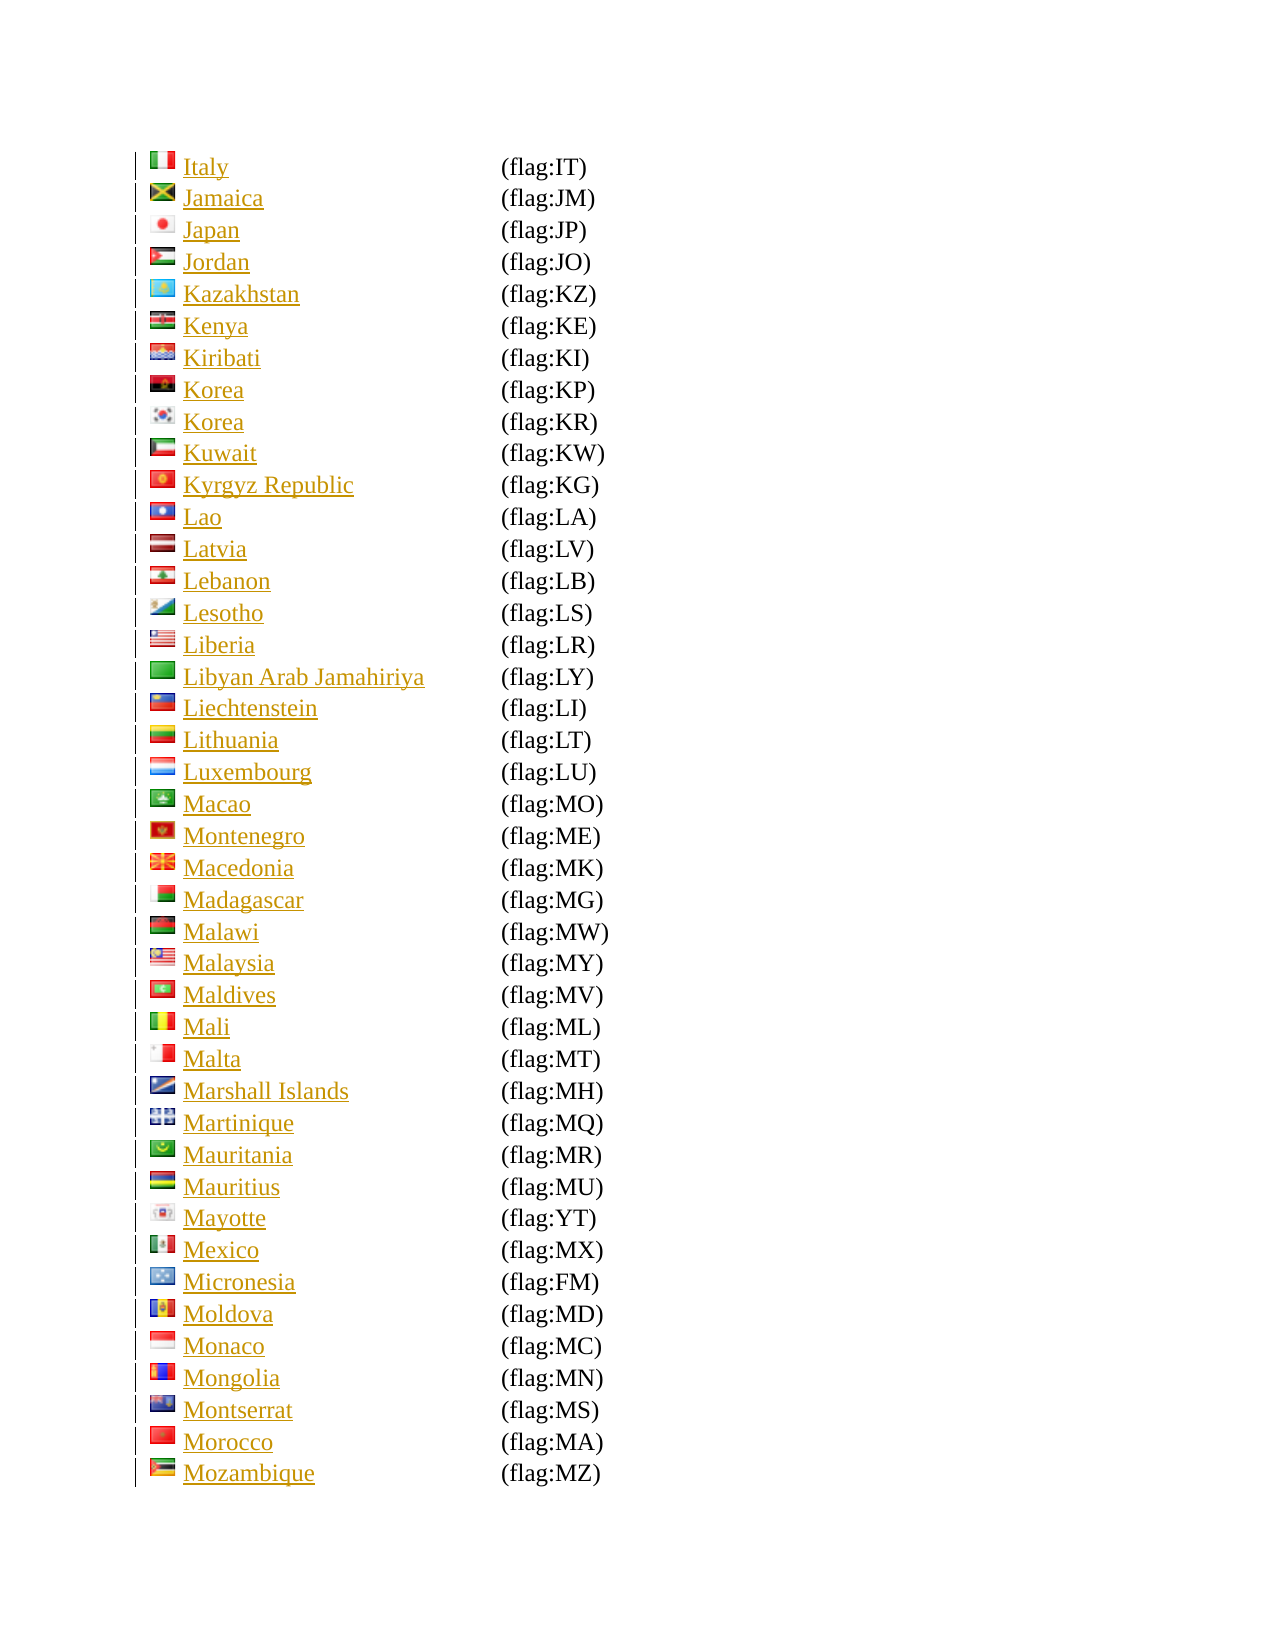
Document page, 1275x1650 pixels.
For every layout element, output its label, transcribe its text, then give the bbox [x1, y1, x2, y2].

table_cell (flag:LS) [499, 596, 615, 628]
table_cell [149, 1393, 181, 1425]
table_cell [181, 596, 499, 628]
table_cell [181, 692, 499, 724]
table_cell [181, 851, 499, 883]
picture [150, 789, 176, 807]
table_cell (flag:MO) [499, 788, 615, 819]
table_cell (flag:IT) [499, 150, 615, 182]
table_cell [181, 1011, 499, 1042]
picture [150, 1044, 176, 1062]
table_cell (flag:ML) [499, 1011, 615, 1042]
table_cell (flag:LV) [499, 533, 615, 564]
table_cell (flag:LA) [499, 501, 615, 532]
table_cell (flag:LY) [499, 660, 615, 692]
picture [150, 980, 176, 998]
picture [150, 630, 176, 647]
picture [150, 1458, 176, 1476]
table_cell (flag:MA) [499, 1425, 615, 1457]
table_cell [181, 915, 499, 947]
table_cell (flag:MS) [499, 1393, 615, 1425]
table_cell (flag:ME) [499, 819, 615, 851]
picture [150, 343, 176, 360]
picture [150, 1108, 176, 1125]
table_cell [181, 1298, 499, 1329]
picture [150, 470, 176, 488]
table_cell (flag:KZ) [499, 278, 615, 309]
picture [150, 375, 176, 392]
table_cell [149, 1266, 181, 1297]
table_cell (flag:KG) [499, 469, 615, 501]
table_cell [181, 501, 499, 532]
table_cell (flag:KP) [499, 373, 615, 405]
table_cell [149, 1074, 181, 1106]
table_cell (flag:MX) [499, 1234, 615, 1266]
picture [150, 598, 176, 615]
table_cell [181, 1266, 499, 1297]
picture [150, 1012, 176, 1030]
table_cell [181, 246, 499, 277]
table_cell [149, 1457, 181, 1489]
table_cell [149, 883, 181, 915]
table_cell [149, 947, 181, 979]
table_cell [149, 724, 181, 756]
table_cell [149, 405, 181, 437]
picture [150, 725, 176, 743]
picture [150, 916, 176, 934]
picture [150, 183, 176, 201]
table_cell (flag:MH) [499, 1074, 615, 1106]
table_cell (flag:KI) [499, 341, 615, 373]
table_cell [149, 373, 181, 405]
table_cell [149, 1043, 181, 1074]
table_cell (flag:MV) [499, 979, 615, 1011]
table_cell (flag:MG) [499, 883, 615, 915]
picture [150, 821, 176, 839]
picture [150, 1395, 176, 1412]
table_cell [149, 533, 181, 564]
picture [150, 693, 176, 711]
table_cell [181, 1138, 499, 1170]
table_cell (flag:LR) [499, 628, 615, 660]
table_cell [149, 246, 181, 277]
table_cell [181, 628, 499, 660]
table_cell [149, 278, 181, 309]
table_cell [149, 214, 181, 246]
table_cell [149, 150, 181, 182]
table_cell [149, 596, 181, 628]
picture [150, 661, 176, 679]
table_cell (flag:MW) [499, 915, 615, 947]
table_cell (flag:MN) [499, 1361, 615, 1393]
table_cell [181, 883, 499, 915]
table_cell [149, 437, 181, 469]
picture [150, 1203, 176, 1221]
picture [150, 885, 176, 902]
table_cell [149, 1170, 181, 1202]
table_cell (flag:MR) [499, 1138, 615, 1170]
table_cell [181, 341, 499, 373]
table_cell [181, 150, 499, 182]
table_cell [181, 724, 499, 756]
table_cell (flag:JP) [499, 214, 615, 246]
table_cell [149, 1234, 181, 1266]
table_cell (flag:MK) [499, 851, 615, 883]
picture [150, 853, 176, 870]
picture [150, 948, 176, 966]
picture [150, 566, 176, 584]
table_cell [181, 1170, 499, 1202]
table_cell (flag:LI) [499, 692, 615, 724]
table_cell [149, 788, 181, 819]
table_cell [149, 341, 181, 373]
table_cell [149, 1425, 181, 1457]
table_cell [181, 1425, 499, 1457]
table_cell [181, 819, 499, 851]
table_cell [149, 1138, 181, 1170]
table_cell [181, 756, 499, 787]
picture [150, 502, 176, 520]
table_cell [149, 1106, 181, 1138]
table_cell (flag:LT) [499, 724, 615, 756]
table_cell [181, 1074, 499, 1106]
table_cell [181, 660, 499, 692]
picture [150, 247, 176, 265]
table_cell (flag:MU) [499, 1170, 615, 1202]
table_cell [181, 947, 499, 979]
table_cell (flag:MZ) [499, 1457, 615, 1489]
table_cell (flag:MC) [499, 1329, 615, 1361]
picture [150, 151, 176, 169]
table_cell [181, 469, 499, 501]
table_cell (flag:MY) [499, 947, 615, 979]
table_cell [149, 1011, 181, 1042]
picture [150, 1363, 176, 1380]
table_cell (flag:KE) [499, 309, 615, 341]
table_cell (flag:LU) [499, 756, 615, 787]
table_cell (flag:MD) [499, 1298, 615, 1329]
table_cell [149, 851, 181, 883]
picture [150, 311, 176, 329]
table_cell (flag:MQ) [499, 1106, 615, 1138]
table_cell [149, 309, 181, 341]
picture [150, 406, 176, 424]
table_cell [181, 1457, 499, 1489]
table_cell [149, 469, 181, 501]
picture [150, 757, 176, 775]
table_cell [149, 1298, 181, 1329]
picture [150, 534, 176, 552]
table_cell [181, 1393, 499, 1425]
table_cell [181, 979, 499, 1011]
table_cell [149, 692, 181, 724]
table_cell [149, 915, 181, 947]
table_cell [149, 660, 181, 692]
table_cell (flag:YT) [499, 1202, 615, 1234]
table_cell [181, 1329, 499, 1361]
picture [150, 1140, 176, 1157]
table_cell (flag:KR) [499, 405, 615, 437]
table_cell [181, 182, 499, 214]
table_cell [181, 1361, 499, 1393]
table_cell [181, 309, 499, 341]
table_cell [149, 1361, 181, 1393]
picture [150, 1426, 176, 1444]
table_cell (flag:KW) [499, 437, 615, 469]
picture [150, 1267, 176, 1285]
table_cell [149, 564, 181, 596]
table_cell [149, 1329, 181, 1361]
table_cell [181, 1043, 499, 1074]
picture [150, 1171, 176, 1189]
picture [150, 1076, 176, 1094]
table_cell [181, 1202, 499, 1234]
table_cell [149, 182, 181, 214]
table_cell [149, 979, 181, 1011]
picture [152, 279, 176, 297]
table_cell [181, 1106, 499, 1138]
picture [150, 215, 176, 233]
table_cell (flag:FM) [499, 1266, 615, 1297]
table_cell [149, 501, 181, 532]
picture [150, 1235, 176, 1253]
table_cell [181, 437, 499, 469]
table_cell (flag:JM) [499, 182, 615, 214]
table_cell [149, 1202, 181, 1234]
picture [150, 438, 176, 456]
table_cell (flag:JO) [499, 246, 615, 277]
picture [150, 1331, 176, 1349]
table_cell [181, 278, 499, 309]
table_cell (flag:LB) [499, 564, 615, 596]
table_cell [149, 819, 181, 851]
table_cell [181, 1234, 499, 1266]
table_cell (flag:MT) [499, 1043, 615, 1074]
table_cell [181, 405, 499, 437]
picture [150, 1299, 176, 1317]
table_cell [181, 533, 499, 564]
table_cell [181, 214, 499, 246]
table_cell [181, 564, 499, 596]
table_cell [149, 756, 181, 787]
table_cell [149, 628, 181, 660]
table_cell [181, 788, 499, 819]
table_cell [181, 373, 499, 405]
